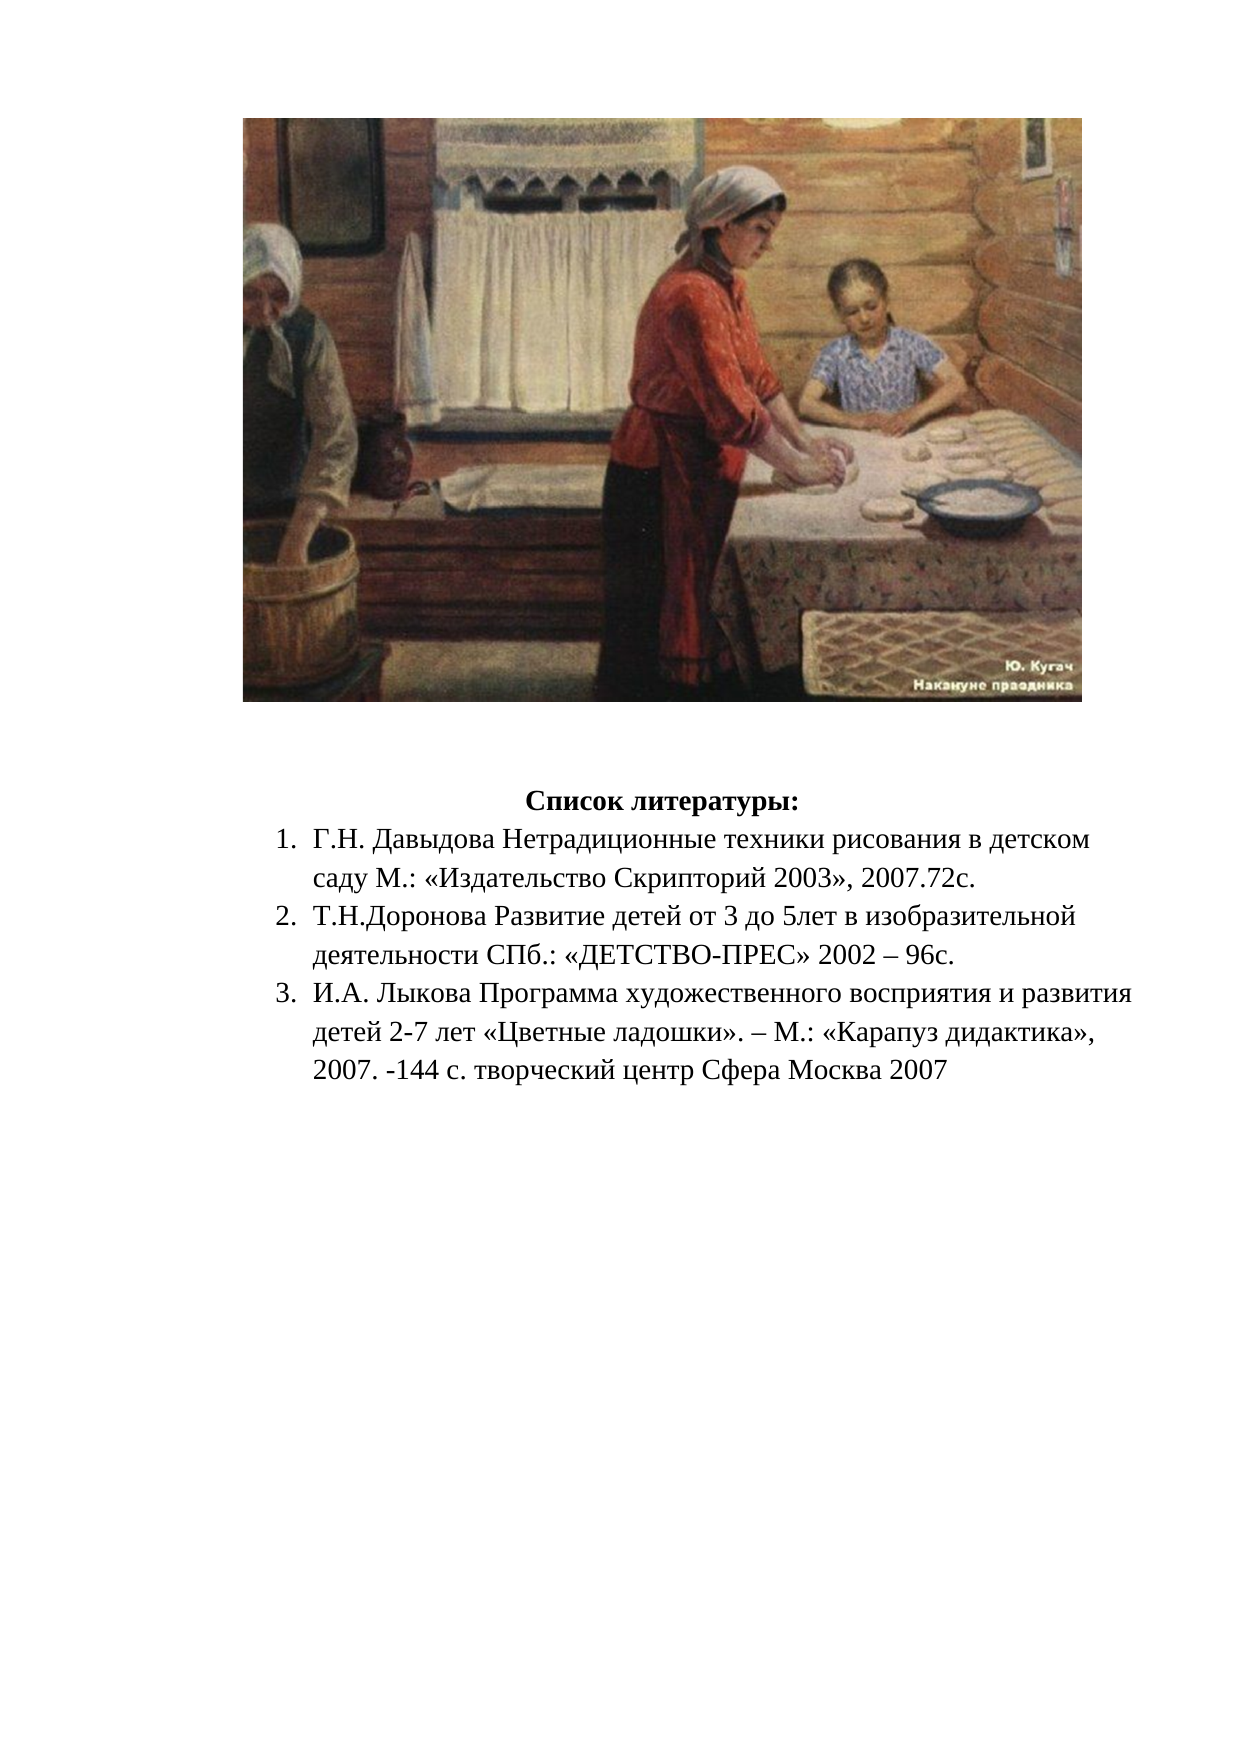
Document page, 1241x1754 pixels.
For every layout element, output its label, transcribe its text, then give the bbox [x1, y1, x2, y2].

picture [242, 118, 1082, 702]
list Г.Н. Давыдова Нетрадиционные техники рисования в детском саду М.: «Издательство Скрипторий 2003», 2007.72с. [275, 821, 1147, 893]
list Т.Н.Доронова Развитие детей от 3 до 5лет в изобразительной деятельности СПб.: «ДЕТСТВО-ПРЕС» 2002 – 96с. [275, 898, 1147, 970]
text Список литературы: [177, 783, 1147, 816]
list И.А. Лыкова Программа художественного восприятия и развития детей 2-7 лет «Цветные ладошки». – М.: «Карапуз дидактика», 2007. -144 с. творческий центр Сфера Москва 2007 [275, 975, 1147, 1086]
